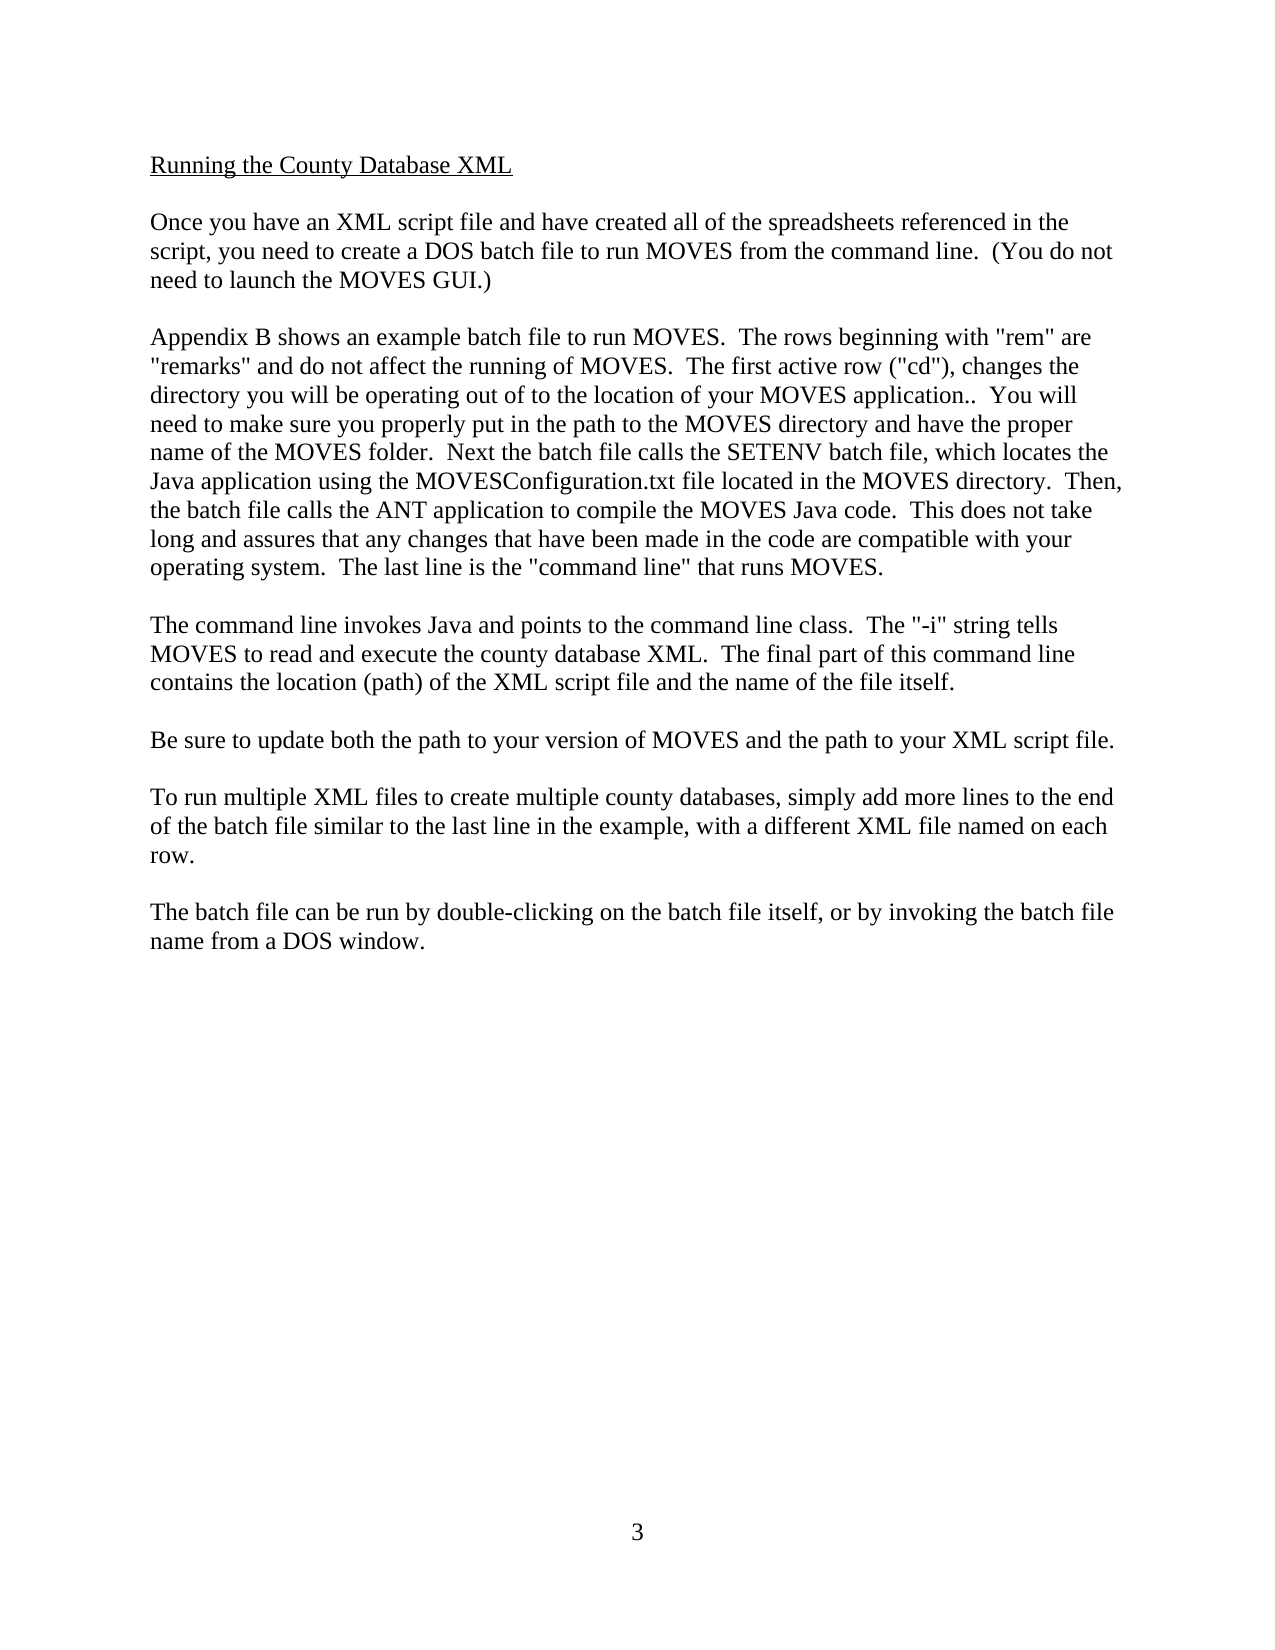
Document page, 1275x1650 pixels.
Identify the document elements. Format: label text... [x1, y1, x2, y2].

text The batch file can be run by double-clicking on the batch file itself, or by invoking the batch file name from a DOS window. [150, 897, 1125, 955]
text To run multiple XML files to create multiple county databases, simply add more lines to the end of the batch file similar to the last line in the example, with a different XML file named on each row. [150, 782, 1125, 869]
text The command line invokes Java and points to the command line class. The "-i" string tells MOVES to read and execute the county database XML. The final part of this command line contains the location (path) of the XML script file and the name of the file itself. [150, 610, 1125, 696]
text Running the County Database XML [150, 150, 1125, 179]
text Once you have an XML script file and have created all of the spreadsheets referenced in the script, you need to create a DOS batch file to run MOVES from the command line. (You do not need to launch the MOVES GUI.) [150, 207, 1125, 294]
text Be sure to update both the path to your version of MOVES and the path to your XML script file. [150, 725, 1125, 754]
text Appendix B shows an example batch file to run MOVES. The rows beginning with "rem" are "remarks" and do not affect the running of MOVES. The first active row ("cd"), changes the directory you will be operating out of to the location of your MOVES application.. You will need to make sure you properly put in the path to the MOVES directory and have the proper name of the MOVES folder. Next the batch file calls the SETENV batch file, which locates the Java application using the MOVESConfiguration.txt file located in the MOVES directory. Then, the batch file calls the ANT application to compile the MOVES Java code. This does not take long and assures that any changes that have been made in the code are compatible with your operating system. The last line is the "command line" that runs MOVES. [150, 322, 1125, 581]
